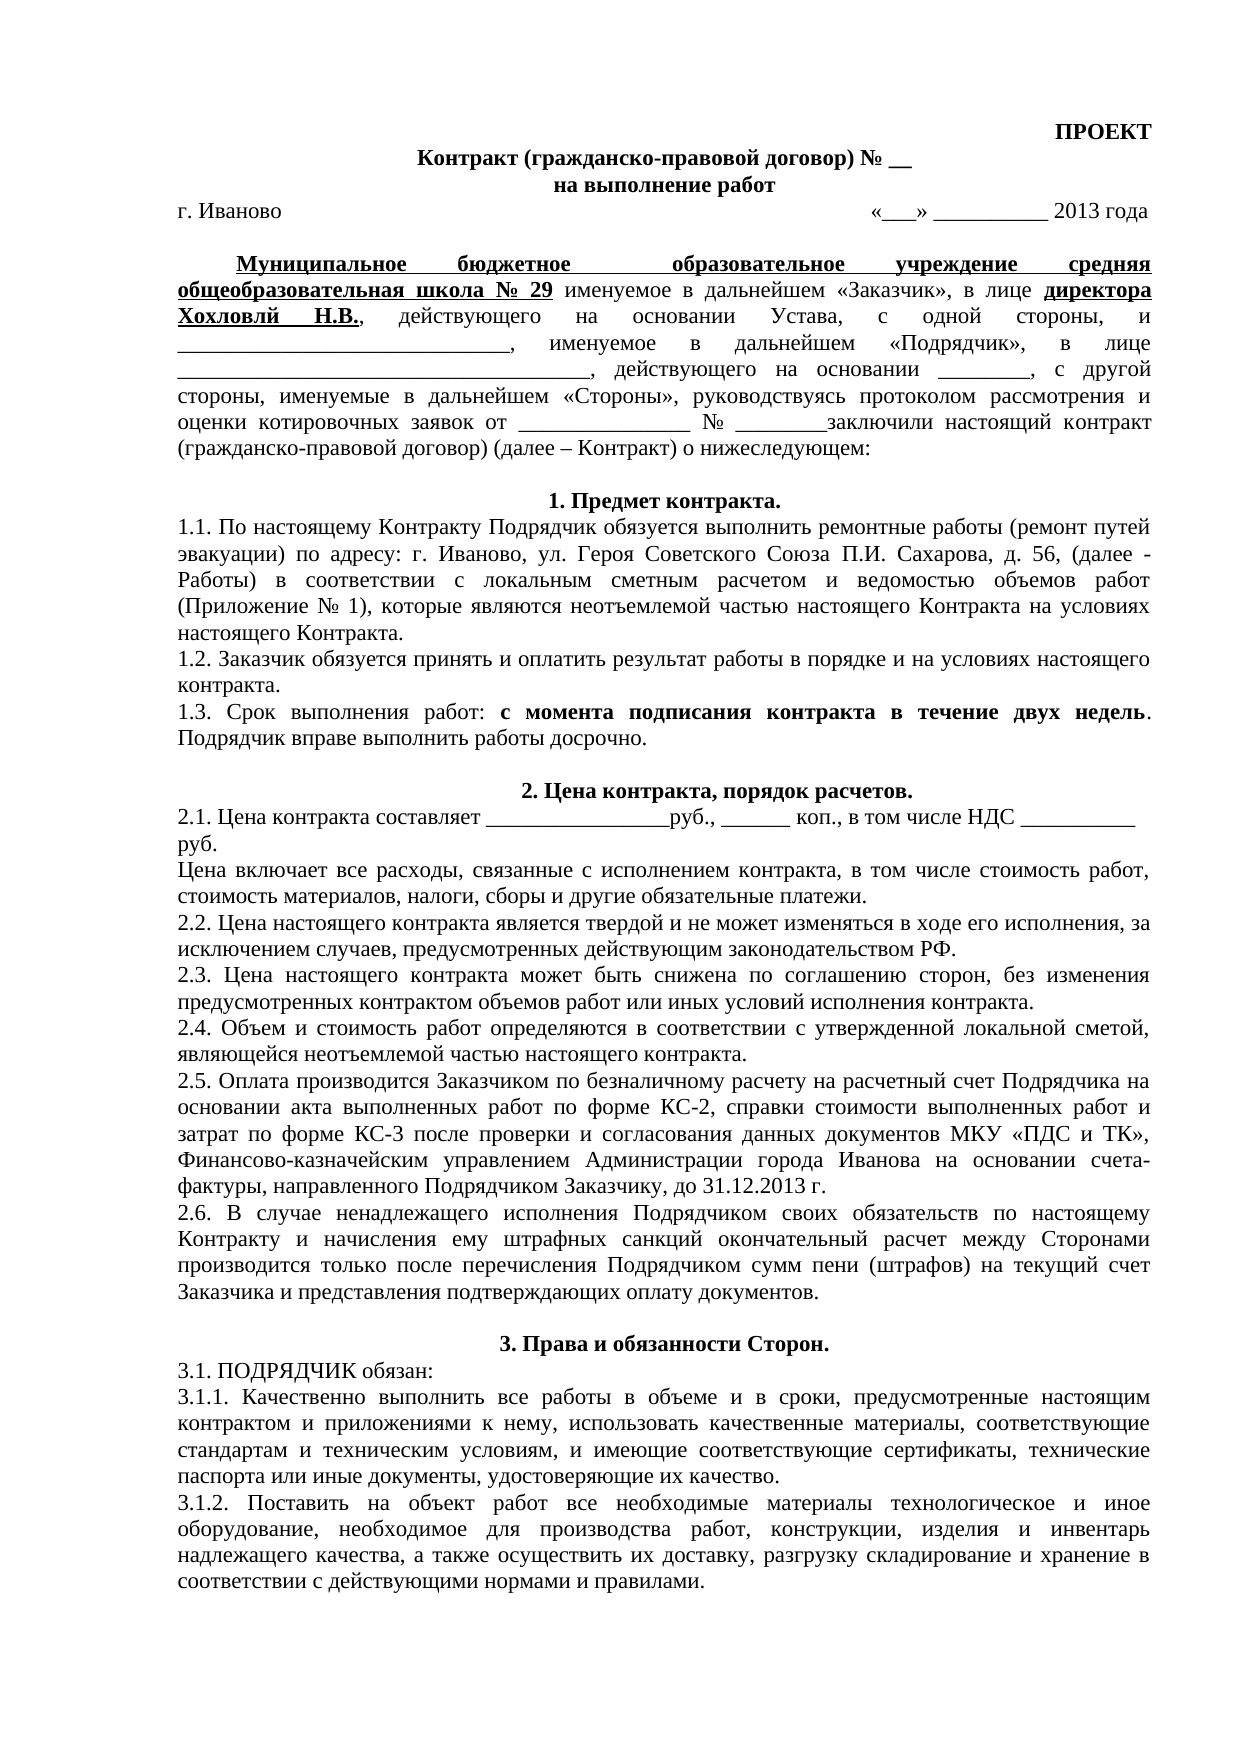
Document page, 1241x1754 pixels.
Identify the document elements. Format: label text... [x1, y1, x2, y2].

text 1.1. По настоящему Контракту Подрядчик обязуется выполнить ремонтные работы (ремонт путей эвакуации) по адресу: г. Иваново, ул. Героя Советского Союза П.И. Сахарова, д. 56, (далее - Работы) в соответствии с локальным сметным расчетом и ведомостью объемов работ (Приложение № 1), которые являются неотъемлемой частью настоящего Контракта на условиях настоящего Контракта. [177, 513, 1152, 645]
text 2.1. Цена контракта составляет ________________руб., ______ коп., в том числе НДС __________ руб. [177, 803, 1152, 856]
text 2.5. Оплата производится Заказчиком по безналичному расчету на расчетный счет Подрядчика на основании акта выполненных работ по форме КС-2, справки стоимости выполненных работ и затрат по форме КС-3 после проверки и согласования данных документов МКУ «ПДС и ТК», Финансово-казначейским управлением Администрации города Иванова на основании счета-фактуры, направленного Подрядчиком Заказчику, до 31.12.2013 г. [177, 1067, 1152, 1199]
text 3.1.2. Поставить на объект работ все необходимые материалы технологическое и иное оборудование, необходимое для производства работ, конструкции, изделия и инвентарь надлежащего качества, а также осуществить их доставку, разгрузку складирование и хранение в соответствии с действующими нормами и правилами. [177, 1488, 1152, 1594]
text г. Иваново «___» __________ 2013 года [177, 197, 1152, 223]
text 2. Цена контракта, порядок расчетов. [177, 777, 1152, 803]
text 2.6. В случае ненадлежащего исполнения Подрядчиком своих обязательств по настоящему Контракту и начисления ему штрафных санкций окончательный расчет между Сторонами производится только после перечисления Подрядчиком сумм пени (штрафов) на текущий счет Заказчика и представления подтверждающих оплату документов. [177, 1199, 1152, 1304]
text Контракт (гражданско-правовой договор) № __ [177, 144, 1152, 171]
text 1. Предмет контракта. [177, 487, 1152, 513]
text 2.3. Цена настоящего контракта может быть снижена по соглашению сторон, без изменения предусмотренных контрактом объемов работ или иных условий исполнения контракта. [177, 961, 1152, 1014]
text 1.2. Заказчик обязуется принять и оплатить результат работы в порядке и на условиях настоящего контракта. [177, 645, 1152, 698]
text 2.4. Объем и стоимость работ определяются в соответствии с утвержденной локальной сметой, являющейся неотъемлемой частью настоящего контракта. [177, 1014, 1152, 1067]
text на выполнение работ [177, 171, 1152, 197]
text Цена включает все расходы, связанные с исполнением контракта, в том числе стоимость работ, стоимость материалов, налоги, сборы и другие обязательные платежи. [177, 856, 1152, 909]
text 3. Права и обязанности Сторон. [177, 1330, 1152, 1357]
text 3.1.1. Качественно выполнить все работы в объеме и в сроки, предусмотренные настоящим контрактом и приложениями к нему, использовать качественные материалы, соответствующие стандартам и техническим условиям, и имеющие соответствующие сертификаты, технические паспорта или иные документы, удостоверяющие их качество. [177, 1383, 1152, 1488]
text Муниципальное бюджетное образовательное учреждение средняя общеобразовательная школа № 29 именуемое в дальнейшем «Заказчик», в лице директора Хохловлй Н.В., действующего на основании Устава, с одной стороны, и _____________________________, именуемое в дальнейшем «Подрядчик», в лице ____________________________________, действующего на основании ________, с другой стороны, именуемые в дальнейшем «Стороны», руководствуясь протоколом рассмотрения и оценки котировочных заявок от _______________ № ________заключили настоящий контракт (гражданско-правовой договор) (далее – Контракт) о нижеследующем: [177, 250, 1152, 461]
text 1.3. Срок выполнения работ: с момента подписания контракта в течение двух недель. Подрядчик вправе выполнить работы досрочно. [177, 698, 1152, 751]
text 2.2. Цена настоящего контракта является твердой и не может изменяться в ходе его исполнения, за исключением случаев, предусмотренных действующим законодательством РФ. [177, 909, 1152, 961]
text 3.1. ПОДРЯДЧИК обязан: [177, 1357, 1152, 1383]
text ПРОЕКТ [177, 118, 1152, 144]
